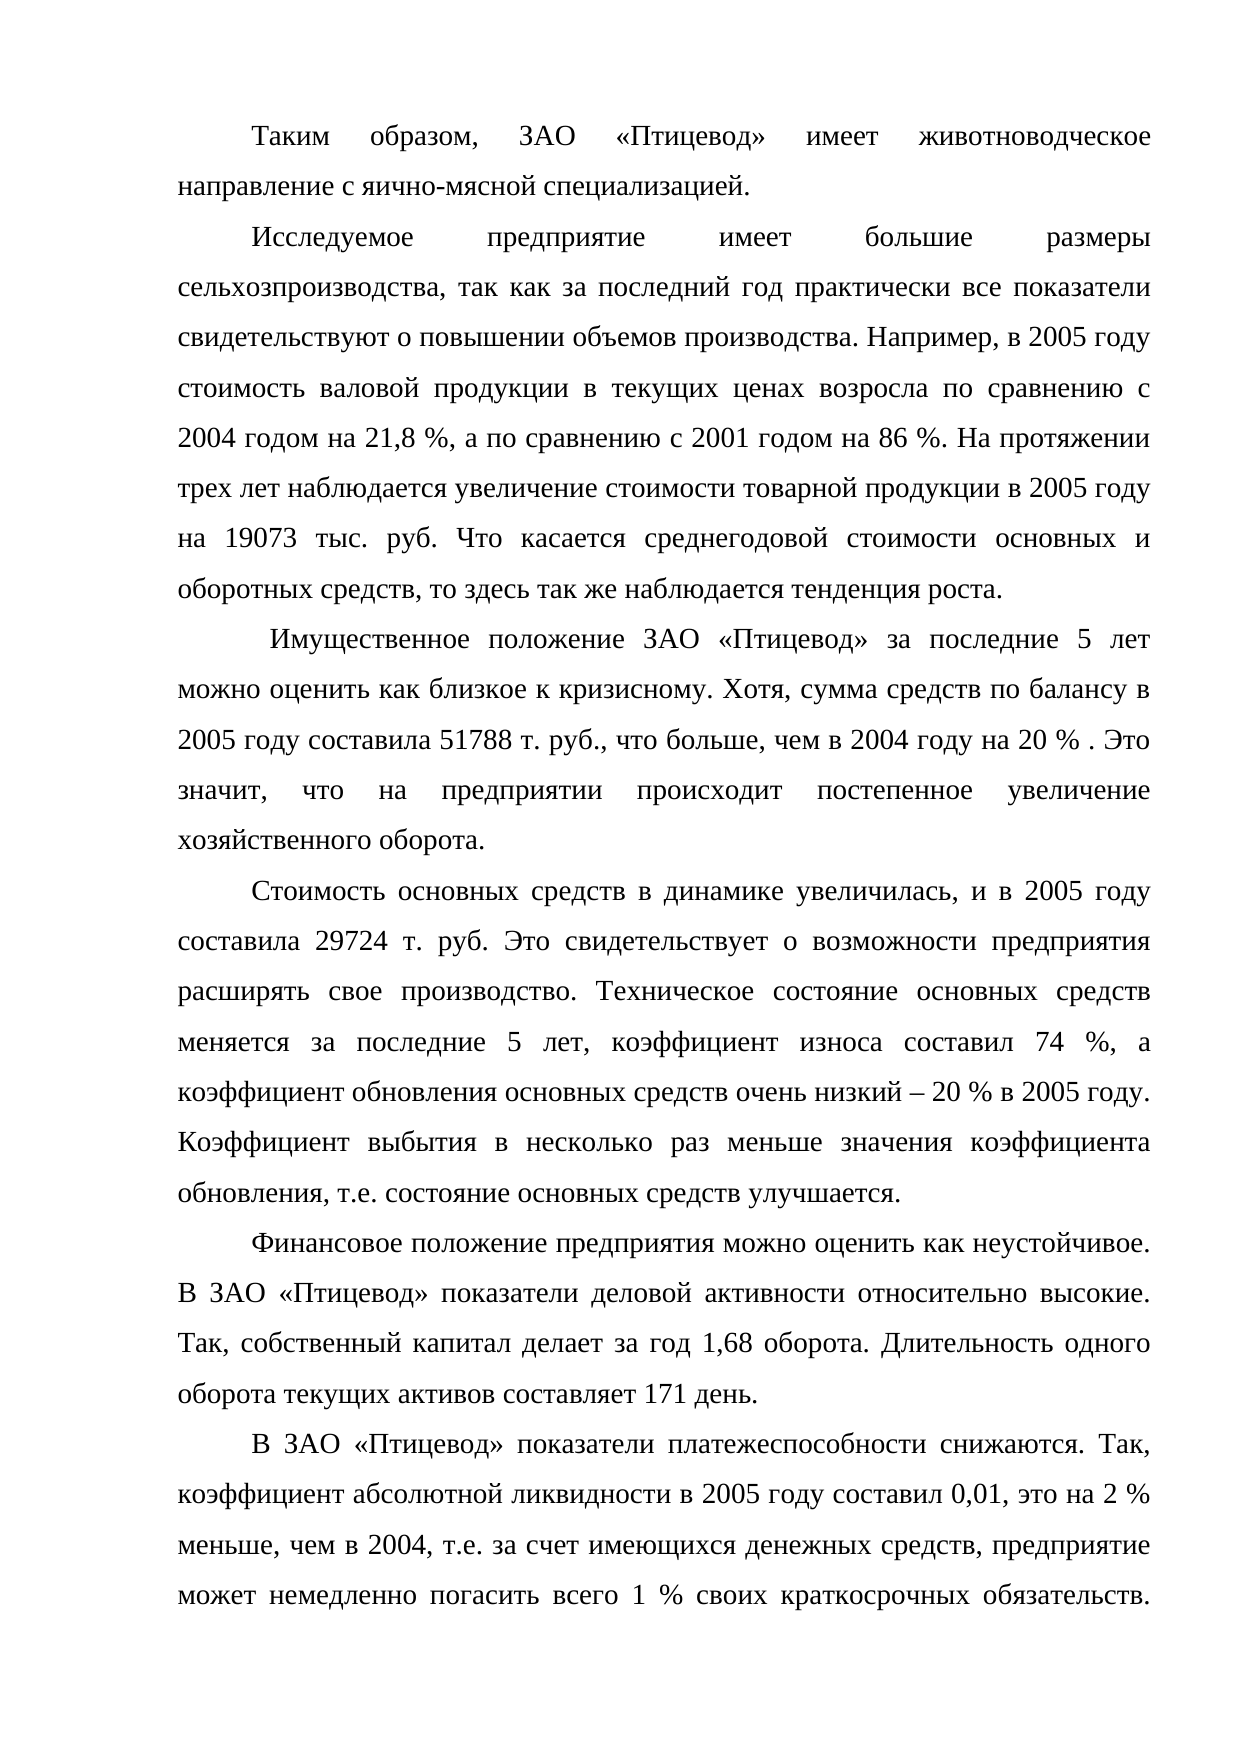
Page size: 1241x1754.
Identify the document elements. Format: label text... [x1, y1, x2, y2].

text Таким образом, ЗАО «Птицевод» имеет животноводческое направление с яично-мясной специализацией. [177, 118, 1152, 202]
text Финансовое положение предприятия можно оценить как неустойчивое. В ЗАО «Птицевод» показатели деловой активности относительно высокие. Так, собственный капитал делает за год 1,68 оборота. Длительность одного оборота текущих активов составляет 171 день. [177, 1225, 1152, 1409]
text Стоимость основных средств в динамике увеличилась, и в 2005 году составила 29724 т. руб. Это свидетельствует о возможности предприятия расширять свое производство. Техническое состояние основных средств меняется за последние 5 лет, коэффициент износа составил 74 %, а коэффициент обновления основных средств очень низкий – 20 % в 2005 году. Коэффициент выбытия в несколько раз меньше значения коэффициента обновления, т.е. состояние основных средств улучшается. [177, 873, 1152, 1208]
text Исследуемое предприятие имеет большие размеры сельхозпроизводства, так как за последний год практически все показатели свидетельствуют о повышении объемов производства. Например, в 2005 году стоимость валовой продукции в текущих ценах возросла по сравнению с 2004 годом на 21,8 %, а по сравнению с 2001 годом на 86 %. На протяжении трех лет наблюдается увеличение стоимости товарной продукции в 2005 году на 19073 тыс. руб. Что касается среднегодовой стоимости основных и оборотных средств, то здесь так же наблюдается тенденция роста. [177, 219, 1152, 604]
text Имущественное положение ЗАО «Птицевод» за последние 5 лет можно оценить как близкое к кризисному. Хотя, сумма средств по балансу в 2005 году составила 51788 т. руб., что больше, чем в 2004 году на 20 % . Это значит, что на предприятии происходит постепенное увеличение хозяйственного оборота. [177, 621, 1152, 856]
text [177, 1426, 1152, 1611]
